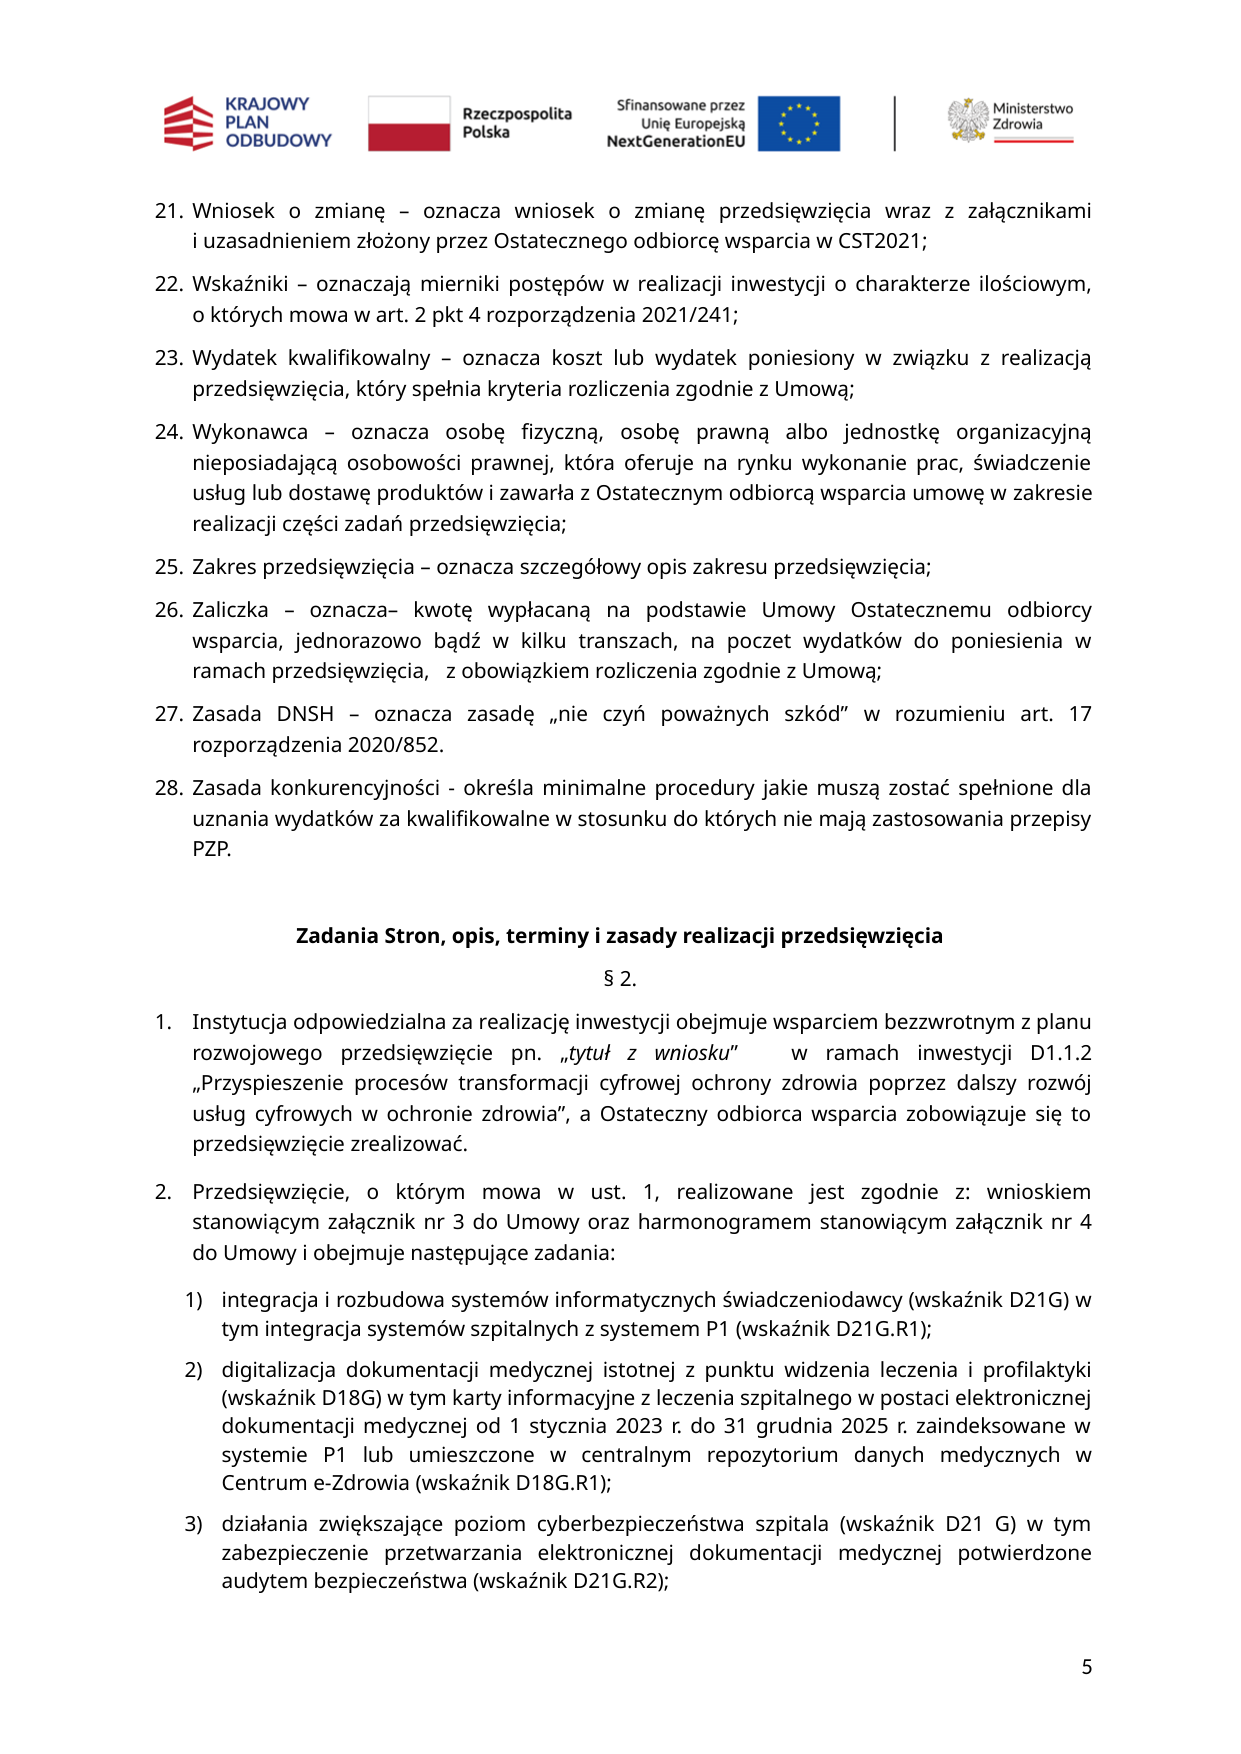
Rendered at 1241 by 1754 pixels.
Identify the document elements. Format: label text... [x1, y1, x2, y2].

list Zaliczka – oznacza– kwotę wypłacaną na podstawie Umowy Ostatecznemu odbiorcy wsparcia, jednorazowo bądź w kilku transzach, na poczet wydatków do poniesienia w ramach przedsięwzięcia, z obowiązkiem rozliczenia zgodnie z Umową; [154, 595, 1093, 685]
list Wydatek kwalifikowalny – oznacza koszt lub wydatek poniesiony w związku z realizacją przedsięwzięcia, który spełnia kryteria rozliczenia zgodnie z Umową; [154, 343, 1093, 402]
list Zakres przedsięwzięcia – oznacza szczegółowy opis zakresu przedsięwzięcia; [154, 552, 1093, 581]
list Wskaźniki – oznaczają mierniki postępów w realizacji inwestycji o charakterze ilościowym, o których mowa w art. 2 pkt 4 rozporządzenia 2021/241; [154, 269, 1093, 329]
list Instytucja odpowiedzialna za realizację inwestycji obejmuje wsparciem bezzwrotnym z planu rozwojowego przedsięwzięcie pn. „tytuł z wniosku” w ramach inwestycji D1.1.2 „Przyspieszenie procesów transformacji cyfrowej ochrony zdrowia poprzez dalszy rozwój usług cyfrowych w ochronie zdrowia”, a Ostateczny odbiorca wsparcia zobowiązuje się to przedsięwzięcie zrealizować. [154, 1007, 1093, 1158]
list Przedsięwzięcie, o którym mowa w ust. 1, realizowane jest zgodnie z: wnioskiem stanowiącym załącznik nr 3 do Umowy oraz harmonogramem stanowiącym załącznik nr 4 do Umowy i obejmuje następujące zadania: [154, 1177, 1093, 1267]
list Zasada DNSH – oznacza zasadę „nie czyń poważnych szkód” w rozumieniu art. 17 rozporządzenia 2020/852. [154, 699, 1093, 759]
list integracja i rozbudowa systemów informatycznych świadczeniodawcy (wskaźnik D21G) w tym integracja systemów szpitalnych z systemem P1 (wskaźnik D21G.R1); [184, 1285, 1093, 1342]
list Zasada konkurencyjności - określa minimalne procedury jakie muszą zostać spełnione dla uznania wydatków za kwalifikowalne w stosunku do których nie mają zastosowania przepisy PZP. [154, 773, 1093, 863]
list Wykonawca – oznacza osobę fizyczną, osobę prawną albo jednostkę organizacyjną nieposiadającą osobowości prawnej, która oferuje na rynku wykonanie prac, świadczenie usług lub dostawę produktów i zawarła z Ostatecznym odbiorcą wsparcia umowę w zakresie realizacji części zadań przedsięwzięcia; [154, 417, 1093, 537]
list digitalizacja dokumentacji medycznej istotnej z punktu widzenia leczenia i profilaktyki (wskaźnik D18G) w tym karty informacyjne z leczenia szpitalnego w postaci elektronicznej dokumentacji medycznej od 1 stycznia 2023 r. do 31 grudnia 2025 r. zaindeksowane w systemie P1 lub umieszczone w centralnym repozytorium danych medycznych w Centrum e-Zdrowia (wskaźnik D18G.R1); [184, 1355, 1093, 1497]
picture [147, 73, 1093, 168]
text § 2. [148, 964, 1093, 992]
text Zadania Stron, opis, terminy i zasady realizacji przedsięwzięcia [148, 921, 1093, 949]
list Wniosek o zmianę – oznacza wniosek o zmianę przedsięwzięcia wraz z załącznikami i uzasadnieniem złożony przez Ostatecznego odbiorcę wsparcia w CST2021; [154, 196, 1093, 255]
list działania zwiększające poziom cyberbezpieczeństwa szpitala (wskaźnik D21 G) w tym zabezpieczenie przetwarzania elektronicznej dokumentacji medycznej potwierdzone audytem bezpieczeństwa (wskaźnik D21G.R2); [184, 1509, 1093, 1595]
